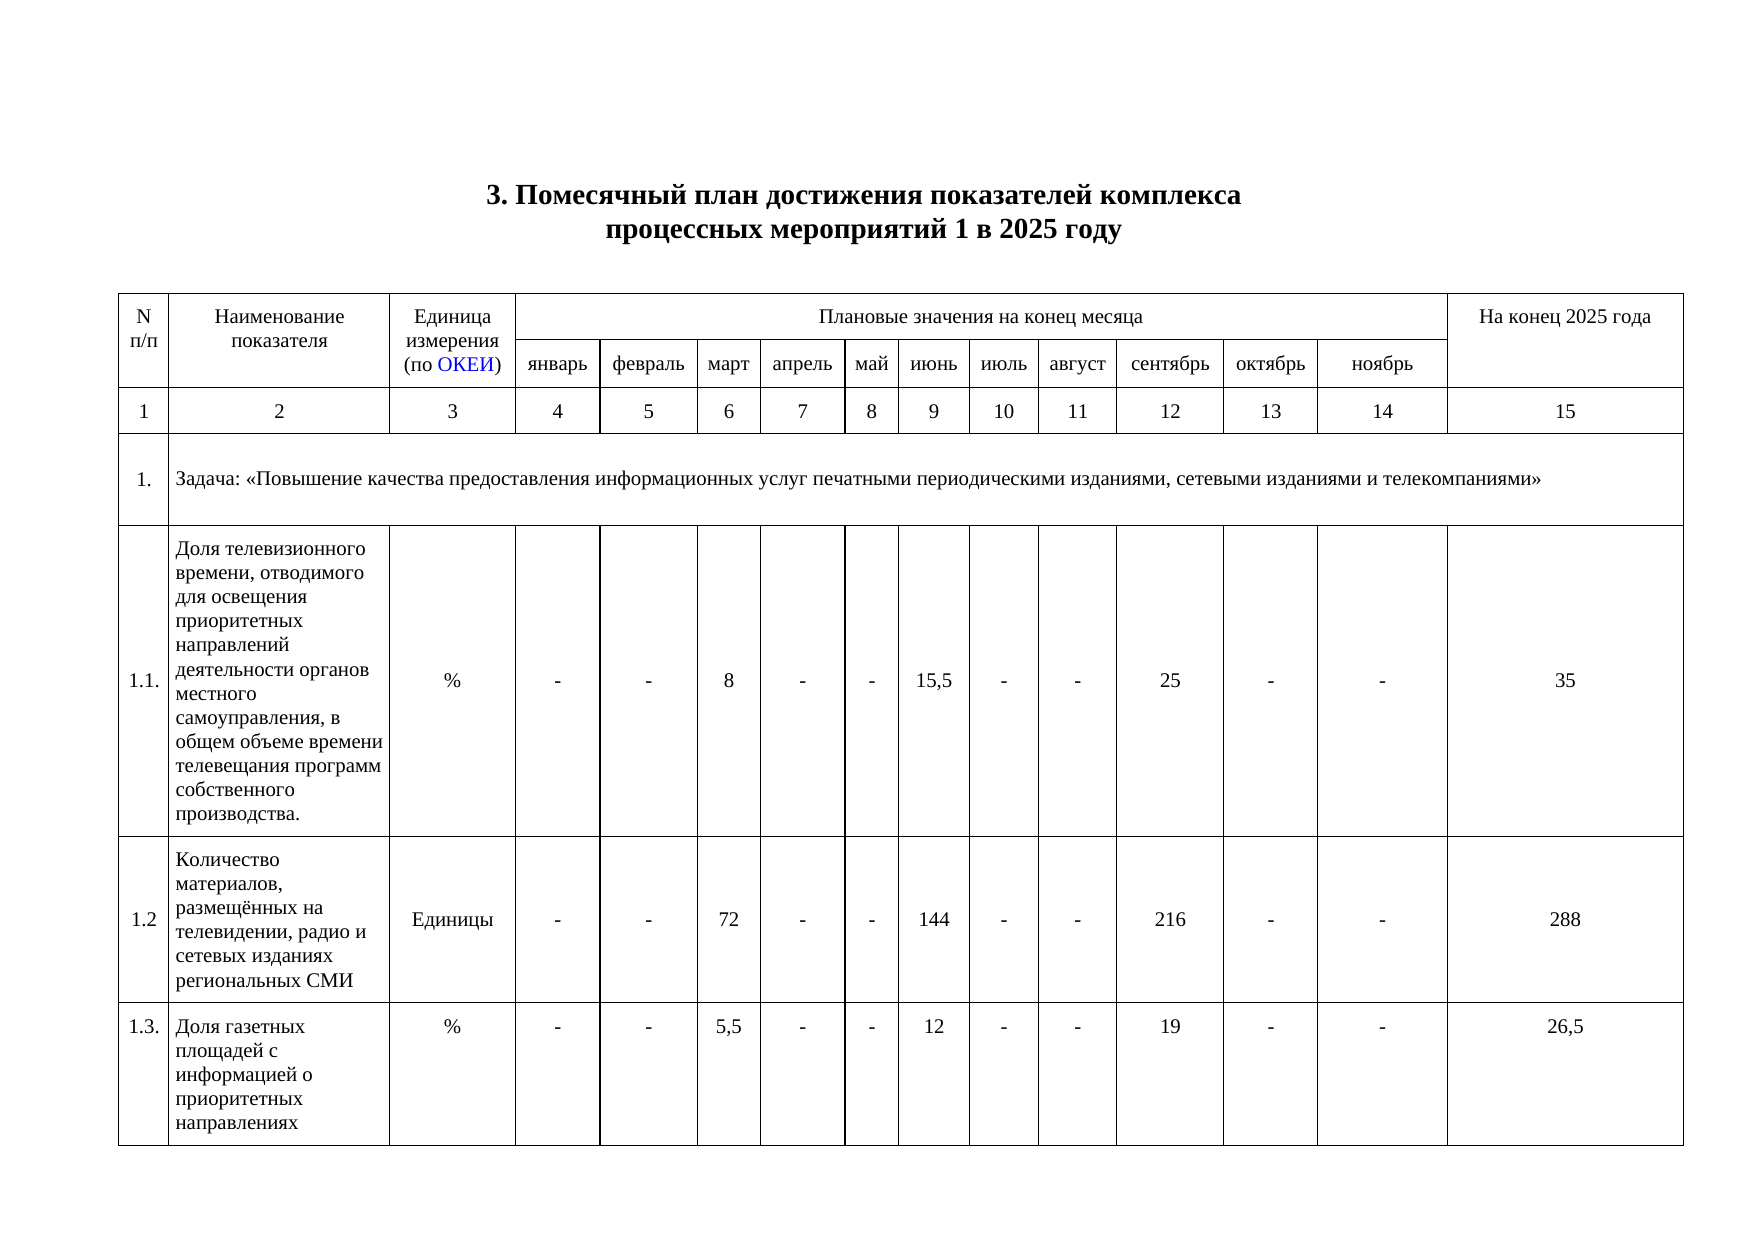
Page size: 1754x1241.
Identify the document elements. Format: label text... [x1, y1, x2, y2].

table_cell 19 [1117, 1003, 1223, 1145]
table_header Плановые значения на конец месяца [516, 294, 1447, 339]
table_cell 12 [899, 1003, 969, 1145]
table_cell май [846, 340, 898, 387]
table_cell - [601, 526, 697, 836]
table_cell - [761, 526, 844, 836]
table_cell 1.2 [119, 837, 168, 1002]
table_cell январь [516, 340, 599, 387]
table_cell - [1039, 526, 1116, 836]
table_cell - [1224, 1003, 1317, 1145]
table_cell 7 [761, 388, 844, 433]
table_cell - [970, 526, 1038, 836]
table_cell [169, 1003, 389, 1145]
table_cell 13 [1224, 388, 1317, 433]
table_cell ноябрь [1318, 340, 1447, 387]
table_cell июль [970, 340, 1038, 387]
table_cell март [698, 340, 760, 387]
table_cell 288 [1448, 837, 1683, 1002]
table_cell - [1224, 526, 1317, 836]
table_cell - [846, 1003, 898, 1145]
table_cell 15,5 [899, 526, 969, 836]
table_cell август [1039, 340, 1116, 387]
table_cell - [846, 526, 898, 836]
table_cell июнь [899, 340, 969, 387]
table_cell - [846, 837, 898, 1002]
table_cell 8 [846, 388, 898, 433]
table_cell - [761, 1003, 844, 1145]
table_cell 1. [119, 434, 168, 524]
table_header Единица измерения (по ОКЕИ) [390, 294, 515, 387]
table_cell 15 [1448, 388, 1683, 433]
table_cell октябрь [1224, 340, 1317, 387]
table_cell % [390, 526, 515, 836]
table_cell - [601, 1003, 697, 1145]
table_cell 144 [899, 837, 969, 1002]
table_cell 2 [169, 388, 389, 433]
table_cell 3 [390, 388, 515, 433]
table_cell 6 [698, 388, 760, 433]
table_cell 25 [1117, 526, 1223, 836]
table_cell - [1224, 837, 1317, 1002]
table_cell - [1318, 1003, 1447, 1145]
table_cell 5,5 [698, 1003, 760, 1145]
table_cell февраль [601, 340, 697, 387]
text 3. Помесячный план достижения показателей комплекса [118, 177, 1609, 211]
table_cell апрель [761, 340, 844, 387]
table_cell - [970, 1003, 1038, 1145]
table_cell 216 [1117, 837, 1223, 1002]
table_cell Единицы [390, 837, 515, 1002]
table_cell 26,5 [1448, 1003, 1683, 1145]
table_cell 12 [1117, 388, 1223, 433]
table_cell - [516, 526, 599, 836]
text процессных мероприятий 1 в 2025 году [118, 211, 1609, 244]
table_cell - [1039, 837, 1116, 1002]
table_cell 9 [899, 388, 969, 433]
table_cell - [516, 837, 599, 1002]
table_header N п/п [119, 294, 168, 387]
table_cell - [601, 837, 697, 1002]
table_cell 11 [1039, 388, 1116, 433]
table_cell 35 [1448, 526, 1683, 836]
table_cell 10 [970, 388, 1038, 433]
table_cell 1.1. [119, 526, 168, 836]
table_cell - [970, 837, 1038, 1002]
table_header На конец 2025 года [1448, 294, 1683, 387]
table_cell - [1318, 526, 1447, 836]
table_header Наименование показателя [169, 294, 389, 387]
table_cell 14 [1318, 388, 1447, 433]
table_cell сентябрь [1117, 340, 1223, 387]
table_cell % [390, 1003, 515, 1145]
table_cell 1.3. [119, 1003, 168, 1145]
table_cell 8 [698, 526, 760, 836]
table_cell Доля телевизионного времени, отводимого для освещения приоритетных направлений деятельности органов местного самоуправления, в общем объеме времени телевещания программ собственного производства. [169, 526, 389, 836]
table_cell - [1039, 1003, 1116, 1145]
table_cell - [761, 837, 844, 1002]
table_cell Задача: «Повышение качества предоставления информационных услуг печатными периодическими изданиями, сетевыми изданиями и телекомпаниями» [169, 434, 1683, 524]
table_cell 5 [601, 388, 697, 433]
table_cell 1 [119, 388, 168, 433]
table_cell 72 [698, 837, 760, 1002]
table_cell Количество материалов, размещённых на телевидении, радио и сетевых изданиях региональных СМИ [169, 837, 389, 1002]
table_cell - [516, 1003, 599, 1145]
table_cell - [1318, 837, 1447, 1002]
table_cell 4 [516, 388, 599, 433]
